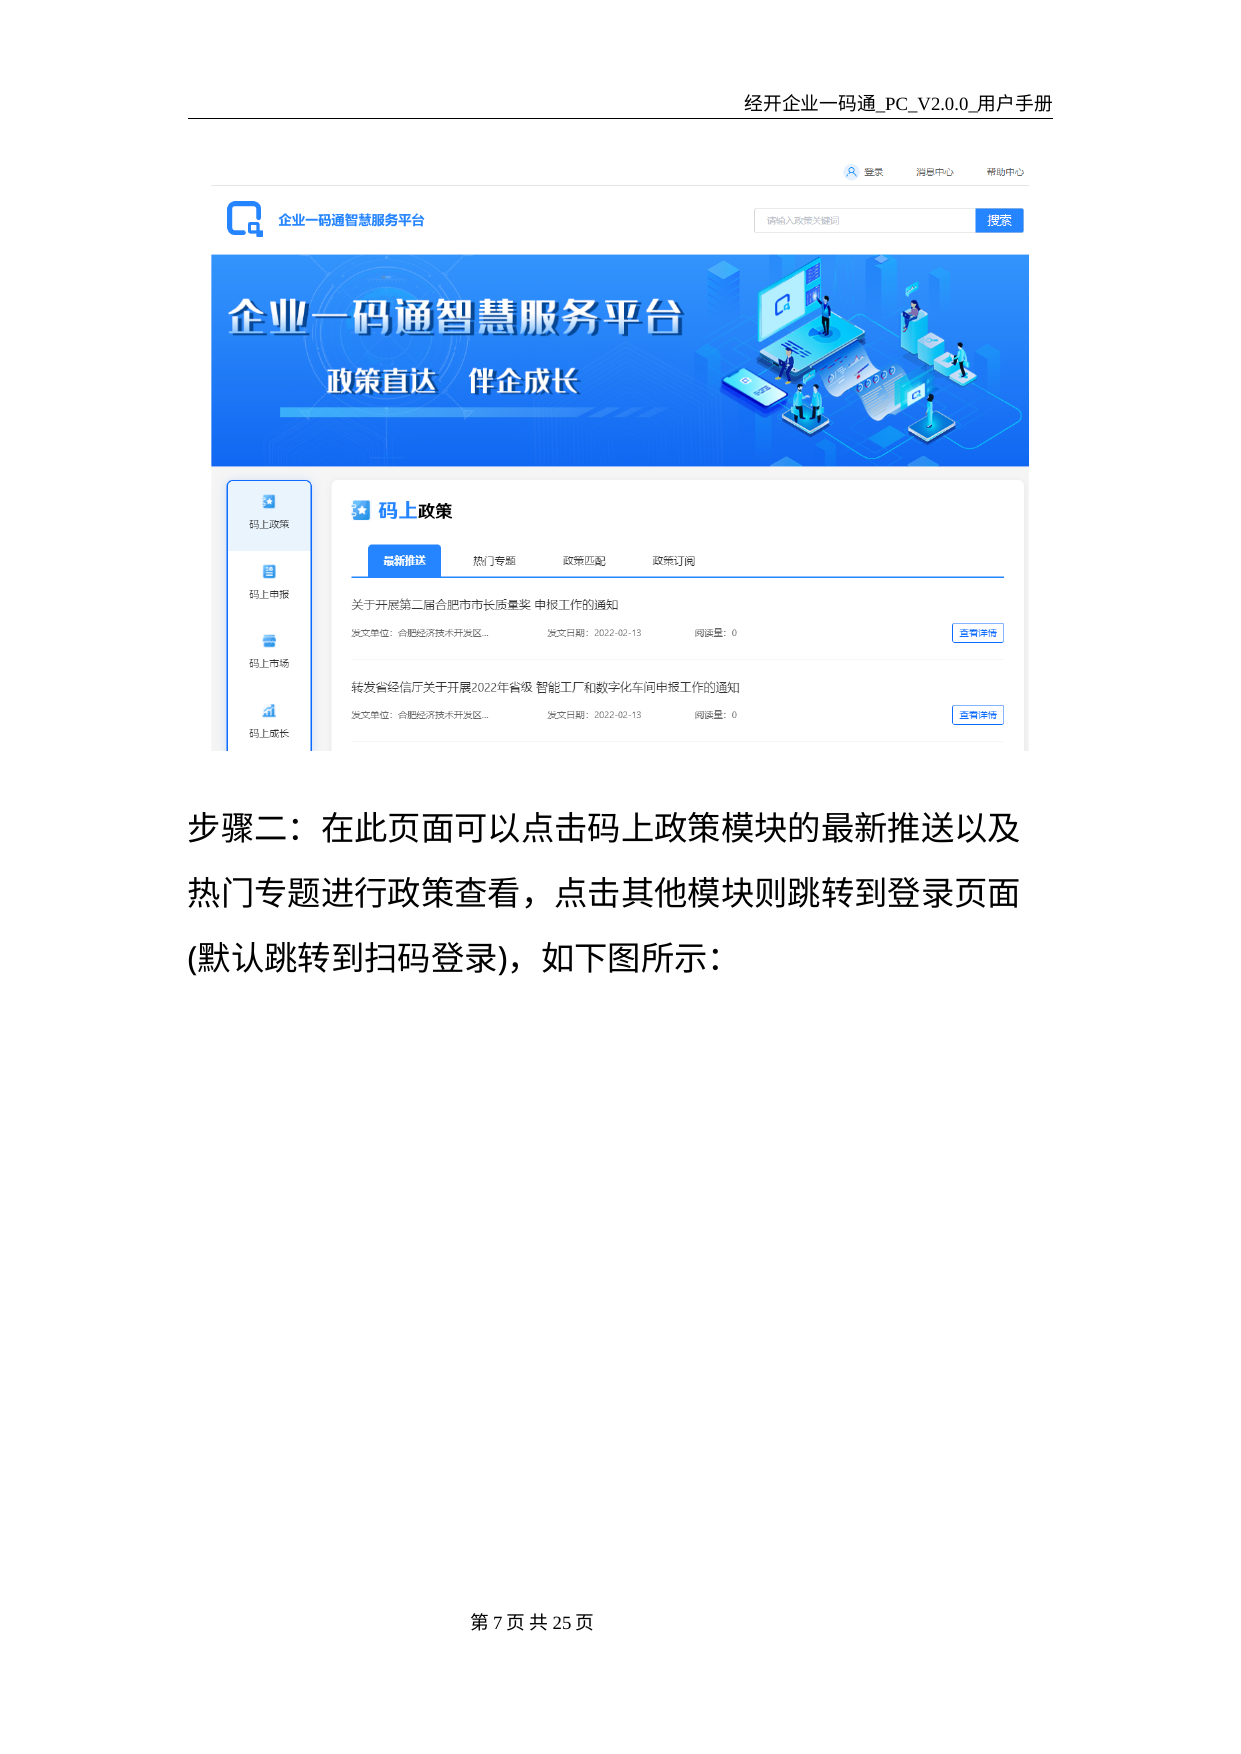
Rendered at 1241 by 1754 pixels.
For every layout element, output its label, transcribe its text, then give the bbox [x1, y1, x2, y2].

text 步骤二：在此页面可以点击码上政策模块的最新推送以及热门专题进行政策查看，点击其他模块则跳转到登录页面(默认跳转到扫码登录)，如下图所示： [187, 794, 1053, 989]
picture [211, 163, 1029, 751]
